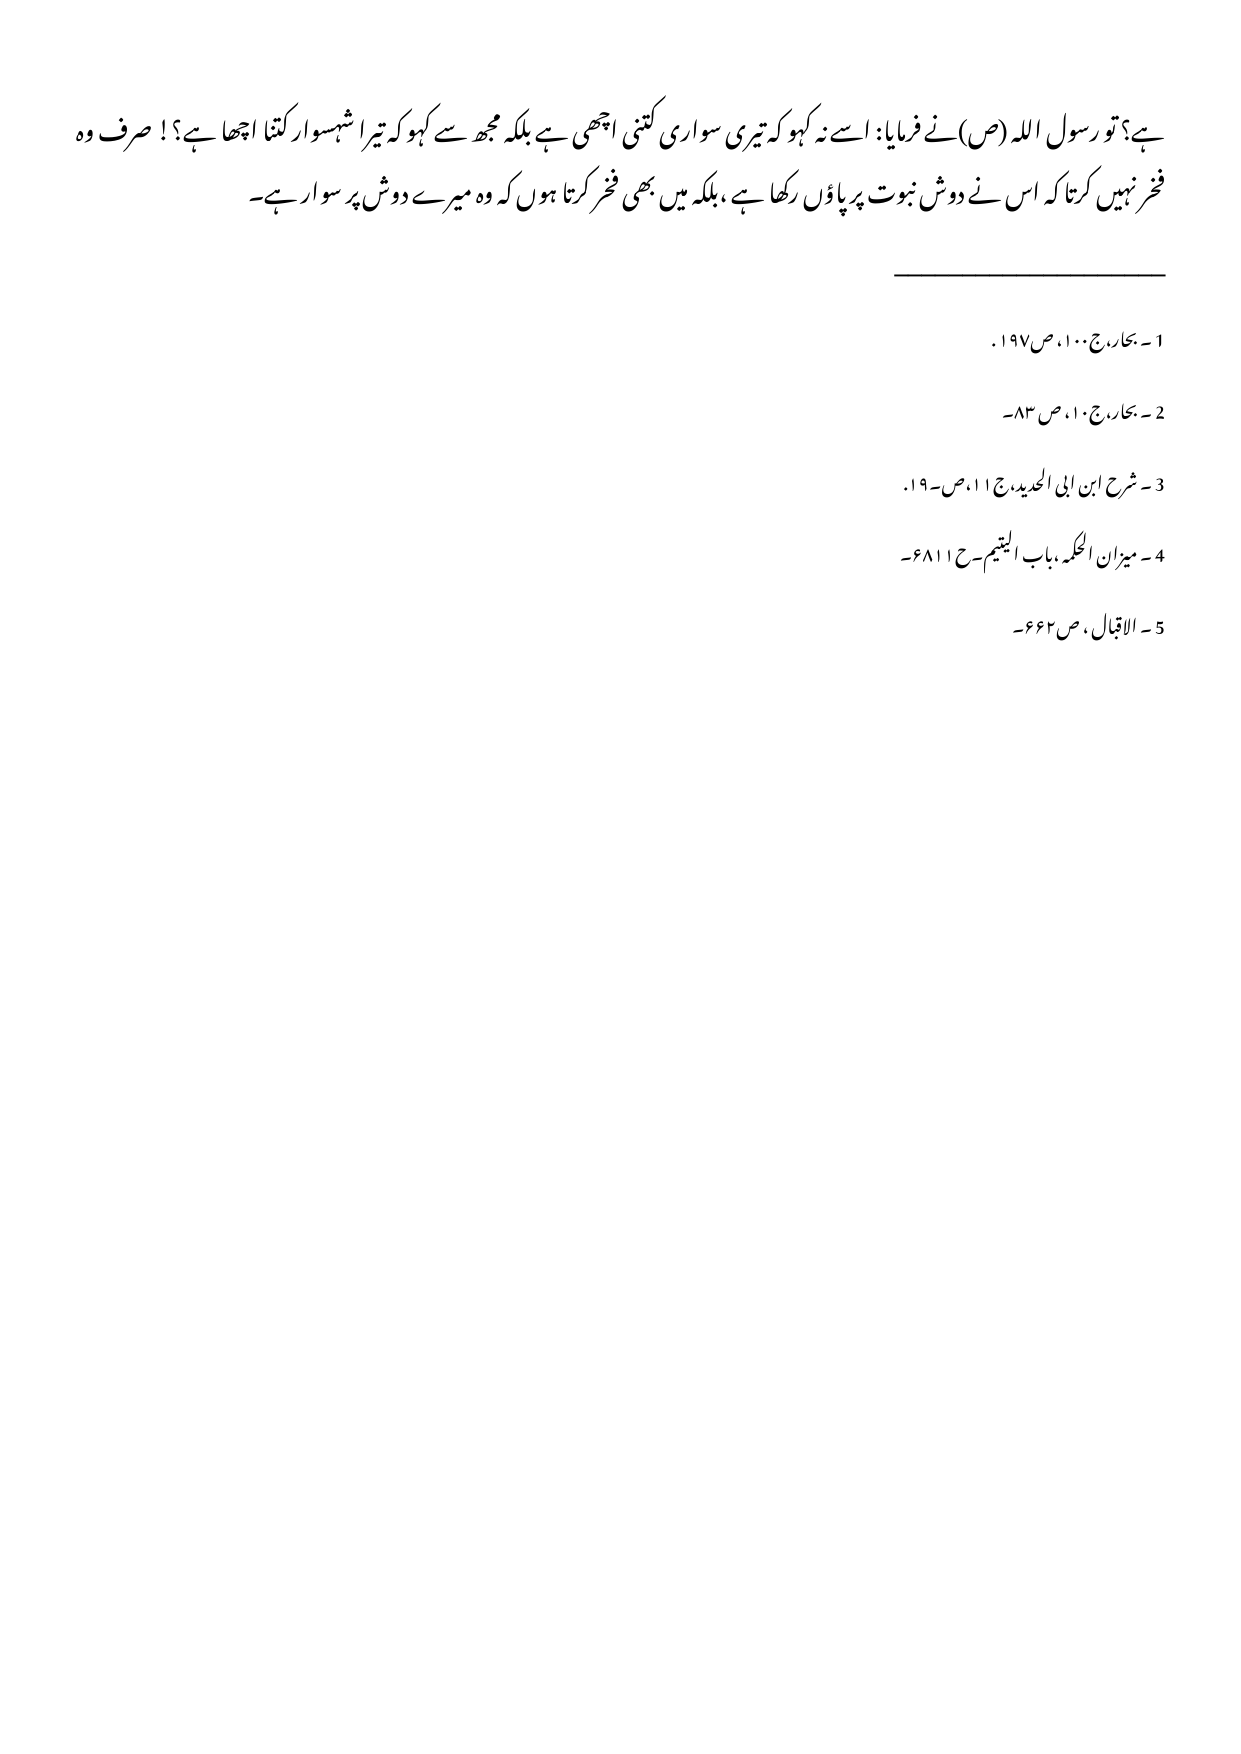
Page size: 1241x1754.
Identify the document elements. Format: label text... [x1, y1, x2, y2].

text 3 ۔ شرح ابن ابی الحدید،ج١١،ص۔١٩. [75, 455, 1165, 502]
text ____________________ [75, 219, 1165, 286]
text 1 ۔ بحار،ج١٠٠، ص١٩٧ . [75, 311, 1165, 358]
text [75, 94, 1165, 219]
text 4 ۔ میزان الحکمہ ،باب الیتیم۔ح۶۸۱۱۔ [75, 527, 1165, 574]
text 5 ۔ الاقبال ، ص۶۶۲۔ [75, 599, 1165, 646]
text 2 ۔ بحار،ج١٠، ص ٨٣۔ [75, 383, 1165, 430]
